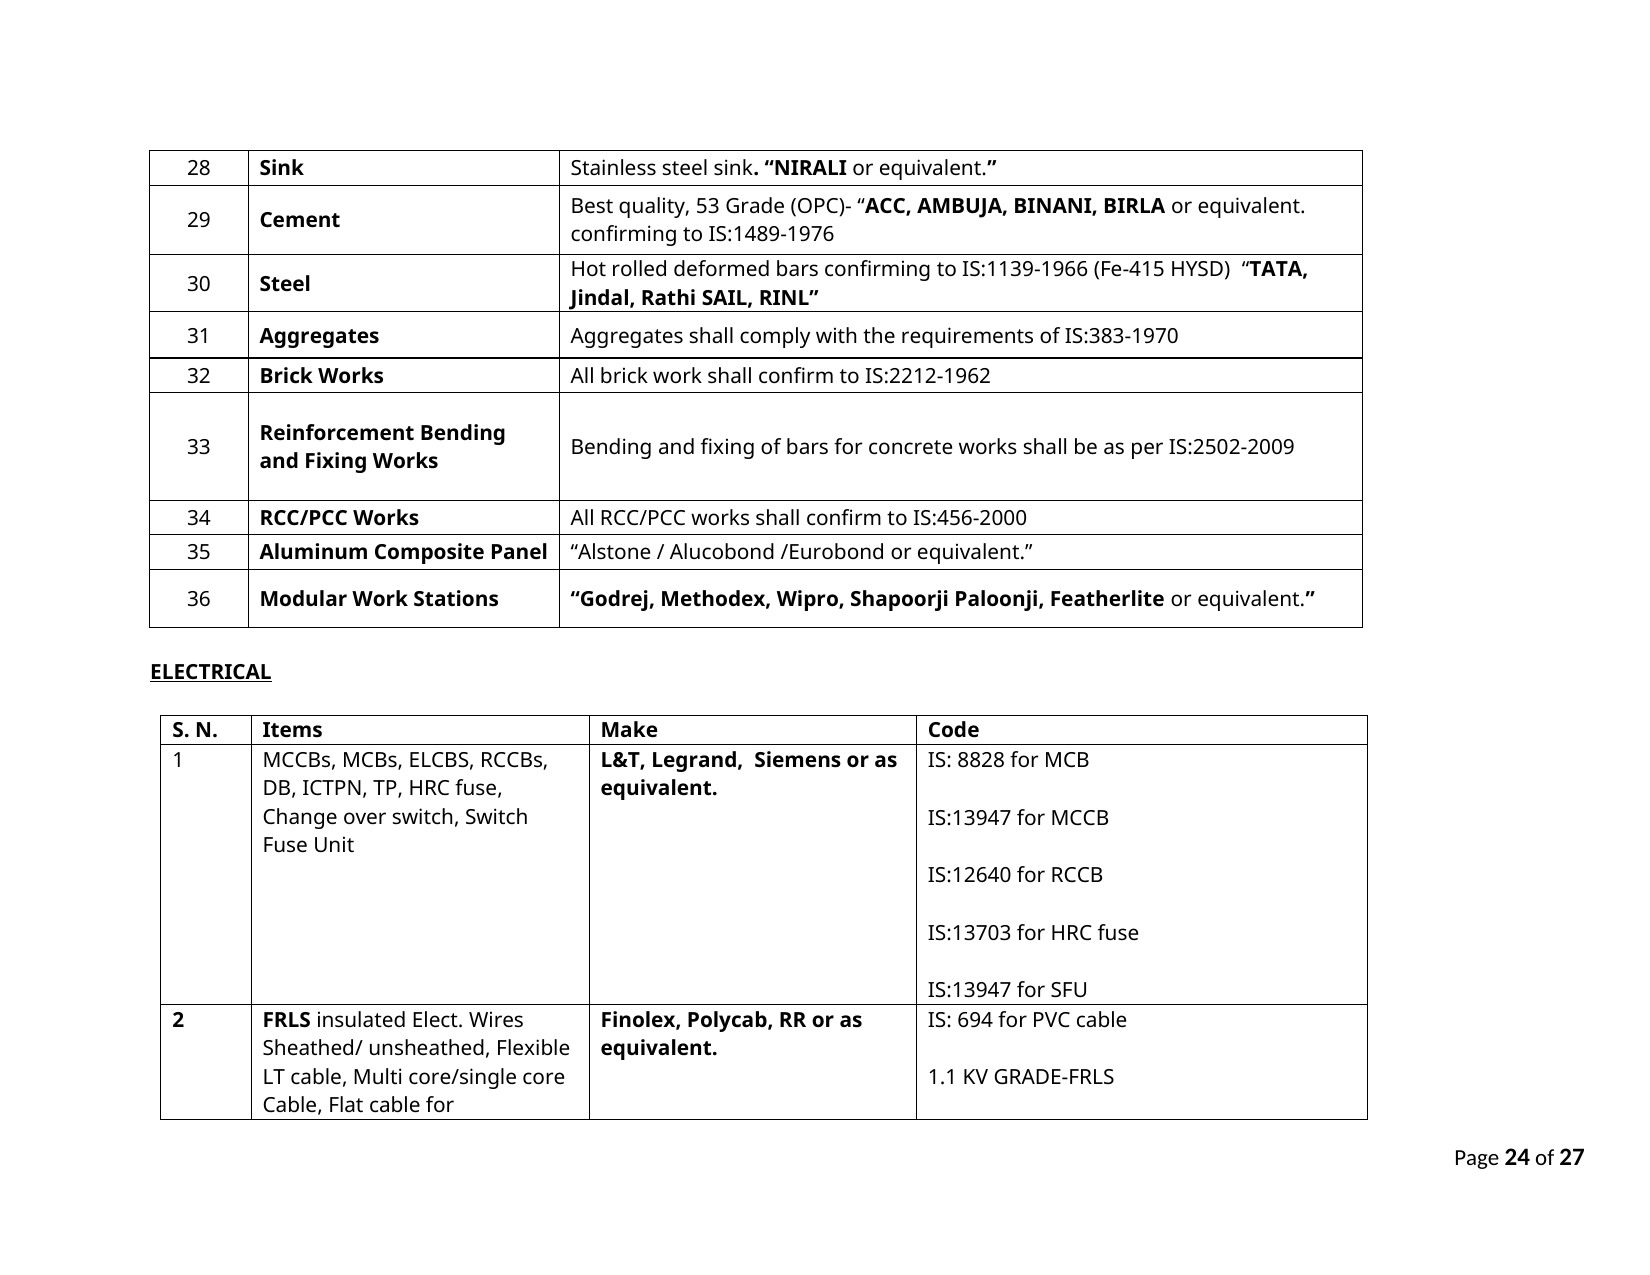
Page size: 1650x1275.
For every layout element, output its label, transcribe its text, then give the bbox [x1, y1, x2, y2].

table_cell Best quality, 53 Grade (OPC)- “ACC, AMBUJA, BINANI, BIRLA or equivalent. confirming to IS:1489-1976 [560, 186, 1362, 253]
table_cell 36 [150, 570, 248, 627]
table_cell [252, 1005, 589, 1119]
table_cell Cement [249, 186, 559, 253]
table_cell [590, 1005, 916, 1119]
table_cell 34 [150, 501, 248, 534]
text ELECTRICAL [150, 657, 1584, 685]
table_header S. N. [161, 716, 251, 744]
table_cell All brick work shall confirm to IS:2212-1962 [560, 359, 1362, 392]
table_cell 29 [150, 186, 248, 253]
table_cell Reinforcement Bending and Fixing Works [249, 393, 559, 499]
table_cell Brick Works [249, 359, 559, 392]
table_cell Stainless steel sink. “NIRALI or equivalent.” [560, 151, 1362, 184]
table_cell All RCC/PCC works shall confirm to IS:456-2000 [560, 501, 1362, 534]
table_cell RCC/PCC Works [249, 501, 559, 534]
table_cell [917, 1005, 1367, 1119]
table_header Make [590, 716, 916, 744]
table_cell 32 [150, 359, 248, 392]
table_cell Aggregates [249, 312, 559, 357]
table_header Code [917, 716, 1367, 744]
table_cell 31 [150, 312, 248, 357]
table_cell Aluminum Composite Panel [249, 535, 559, 568]
table_cell Hot rolled deformed bars confirming to IS:1139-1966 (Fe-415 HYSD) “TATA, Jindal, Rathi SAIL, RINL” [560, 255, 1362, 311]
table_cell 28 [150, 151, 248, 184]
table_cell Sink [249, 151, 559, 184]
table_cell 30 [150, 255, 248, 311]
table_cell 35 [150, 535, 248, 568]
table_cell Steel [249, 255, 559, 311]
table_cell Bending and fixing of bars for concrete works shall be as per IS:2502-2009 [560, 393, 1362, 499]
table_cell MCCBs, MCBs, ELCBS, RCCBs, DB, ICTPN, TP, HRC fuse, Change over switch, Switch Fuse Unit [252, 745, 589, 1004]
table_cell 2 [161, 1005, 251, 1119]
table_cell Aggregates shall comply with the requirements of IS:383-1970 [560, 312, 1362, 357]
table_cell L&T, Legrand, Siemens or as equivalent. [590, 745, 916, 1004]
table_cell Modular Work Stations [249, 570, 559, 627]
table_cell 1 [161, 745, 251, 1004]
table_cell “Alstone / Alucobond /Eurobond or equivalent.” [560, 535, 1362, 568]
table_cell IS: 8828 for MCB IS:13947 for MCCB IS:12640 for RCCB IS:13703 for HRC fuse IS:13947 for SFU [917, 745, 1367, 1004]
table_header Items [252, 716, 589, 744]
table_cell “Godrej, Methodex, Wipro, Shapoorji Paloonji, Featherlite or equivalent.” [560, 570, 1362, 627]
table_cell 33 [150, 393, 248, 499]
